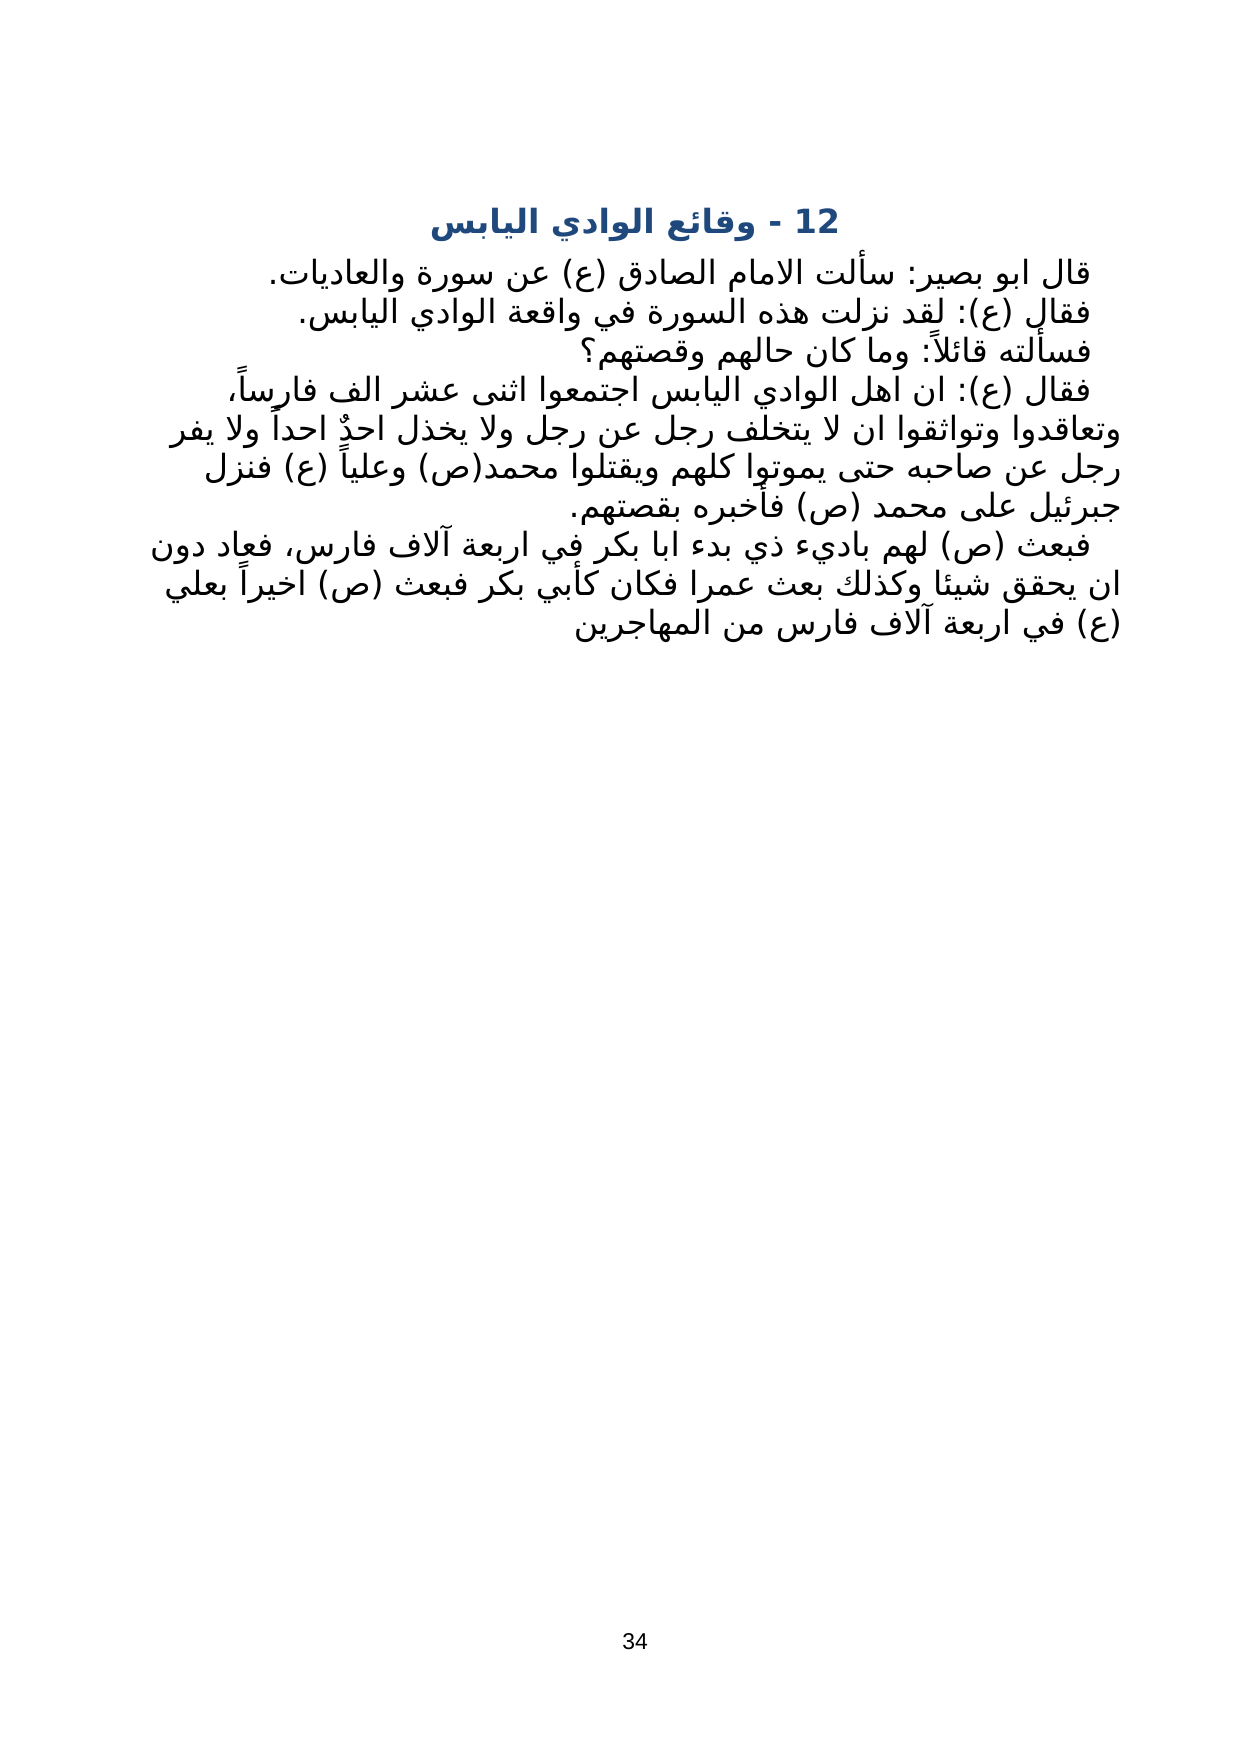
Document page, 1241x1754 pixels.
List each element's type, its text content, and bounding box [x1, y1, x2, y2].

text قال ابو بصير: سألت الامام الصادق (ع) عن سورة والعاديات. [148, 253, 1122, 292]
text فبعث (ص) لهم باديء ذي بدء ابا بكر في اربعة آلاف فارس، فعاد دون ان يحقق شيئا وكذلك بعث عمرا فكان كأبي بكر فبعث (ص) اخيراً بعلي (ع) في اربعة آلاف فارس من المهاجرين [148, 526, 1122, 642]
text فقال (ع): ان اهل الوادي اليابس اجتمعوا اثنى عشر الف فارساً، وتعاقدوا وتواثقوا ان لا يتخلف رجل عن رجل ولا يخذل احدٌ احداً ولا يفر رجل عن صاحبه حتى يموتوا كلهم ويقتلوا محمد(ص) وعلياً (ع) فنزل جبرئيل على محمد (ص) فأخبره بقصتهم. [148, 370, 1122, 526]
subtitle 12 - وقائع الوادي اليابس [148, 202, 1122, 241]
text فقال (ع): لقد نزلت هذه السورة في واقعة الوادي اليابس. [148, 292, 1122, 331]
text فسألته قائلاً: وما كان حالهم وقصتهم؟ [148, 331, 1122, 370]
